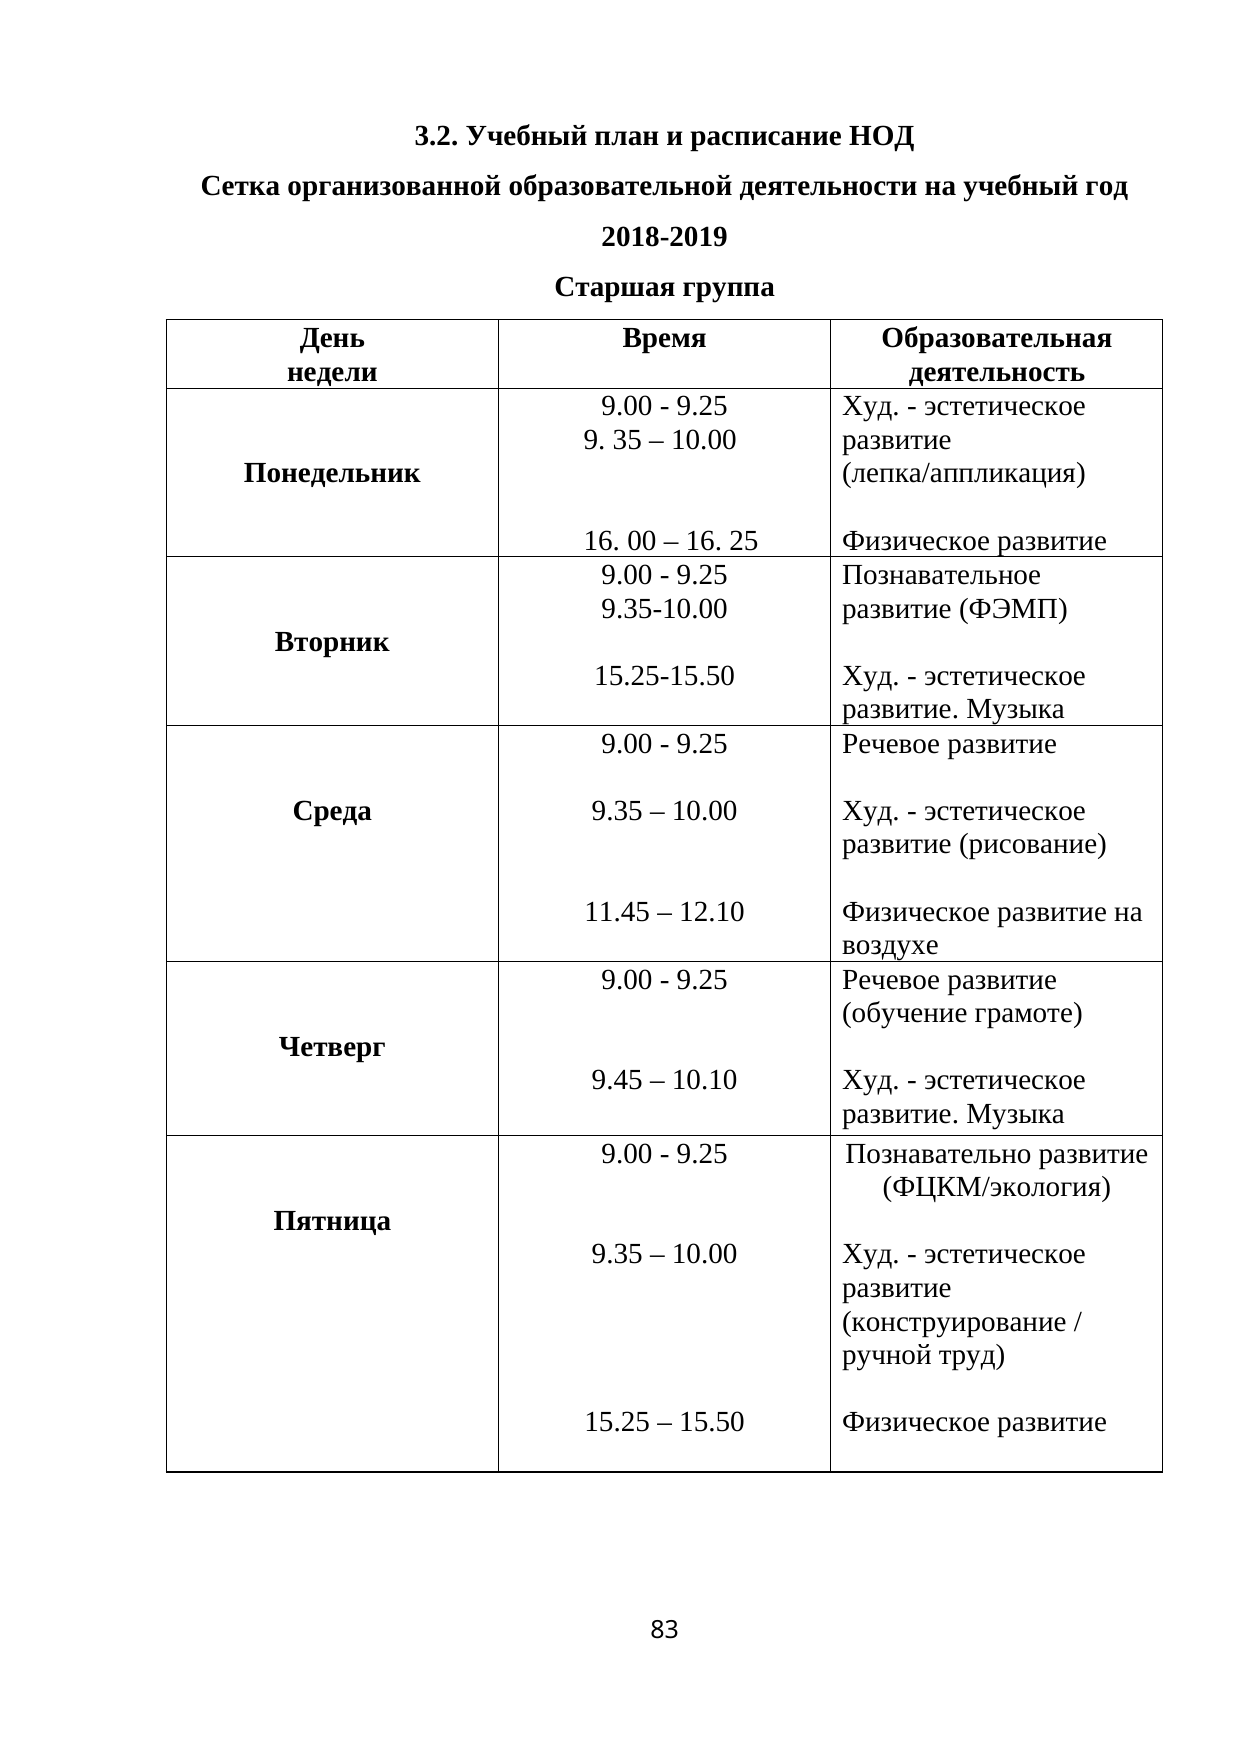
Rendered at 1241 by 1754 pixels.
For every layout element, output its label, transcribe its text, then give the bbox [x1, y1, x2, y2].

table_cell 9.00 - 9.25 9.35 – 10.00 11.45 – 12.10 [499, 726, 830, 961]
text Старшая группа [177, 269, 1152, 303]
table_cell Познавательное развитие (ФЭМП) Худ. - эстетическое развитие. Музыка [831, 557, 1162, 725]
table_cell 9.00 - 9.25 9.45 – 10.10 [499, 962, 830, 1135]
text 3.2. Учебный план и расписание НОД [177, 118, 1152, 152]
table_cell Худ. - эстетическое развитие (лепка/аппликация) Физическое развитие [831, 389, 1162, 556]
table_cell Пятница [167, 1136, 498, 1471]
table_cell 9.00 - 9.25 9.35 – 10.00 15.25 – 15.50 [499, 1136, 830, 1471]
table_cell Познавательно развитие (ФЦКМ/экология) Худ. - эстетическое развитие (конструирование / ручной труд) Физическое развитие [831, 1136, 1162, 1471]
table_cell 9.00 - 9.25 9.35-10.00 15.25-15.50 [499, 557, 830, 725]
table_cell Речевое развитие (обучение грамоте) Худ. - эстетическое развитие. Музыка [831, 962, 1162, 1135]
table_cell Речевое развитие Худ. - эстетическое развитие (рисование) Физическое развитие на воздухе [831, 726, 1162, 961]
table_cell 9.00 - 9.25 9. 35 – 10.00 16. 00 – 16. 25 [499, 389, 830, 556]
table_header Время [499, 320, 830, 387]
text Сетка организованной образовательной деятельности на учебный год 2018-2019 [177, 168, 1152, 252]
table_cell Понедельник [167, 389, 498, 556]
table_header День недели [167, 320, 498, 387]
table_cell Вторник [167, 557, 498, 725]
table_cell Среда [167, 726, 498, 961]
table_header Образовательная деятельность [831, 320, 1162, 387]
table_cell Четверг [167, 962, 498, 1135]
